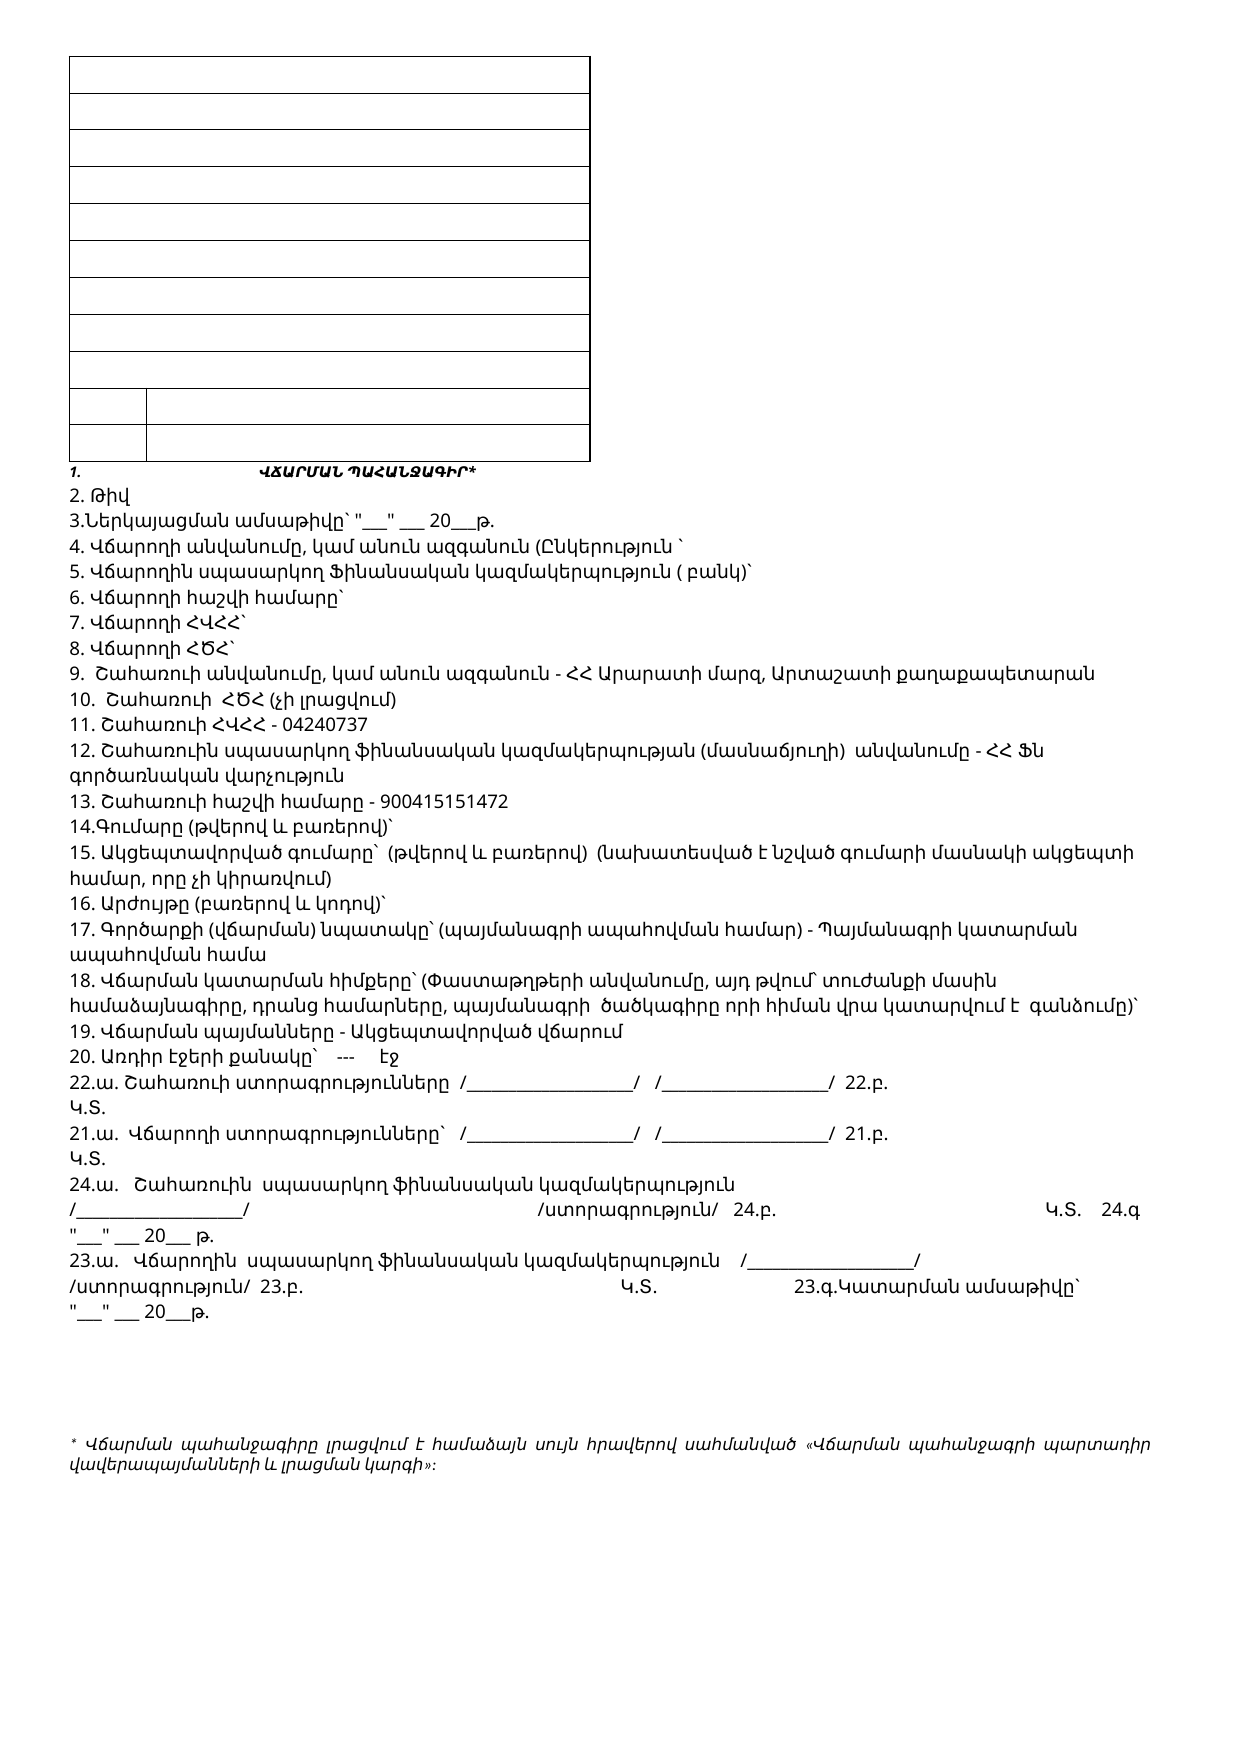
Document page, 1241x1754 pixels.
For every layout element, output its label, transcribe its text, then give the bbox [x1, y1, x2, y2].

text * Վճարման պահանջագիրը լրացվում է համաձայն սույն հրավերով սահմանված «Վճարման պահանջագրի պարտադիր վավերապայմանների և լրացման կարգի»: [69, 1434, 1152, 1475]
